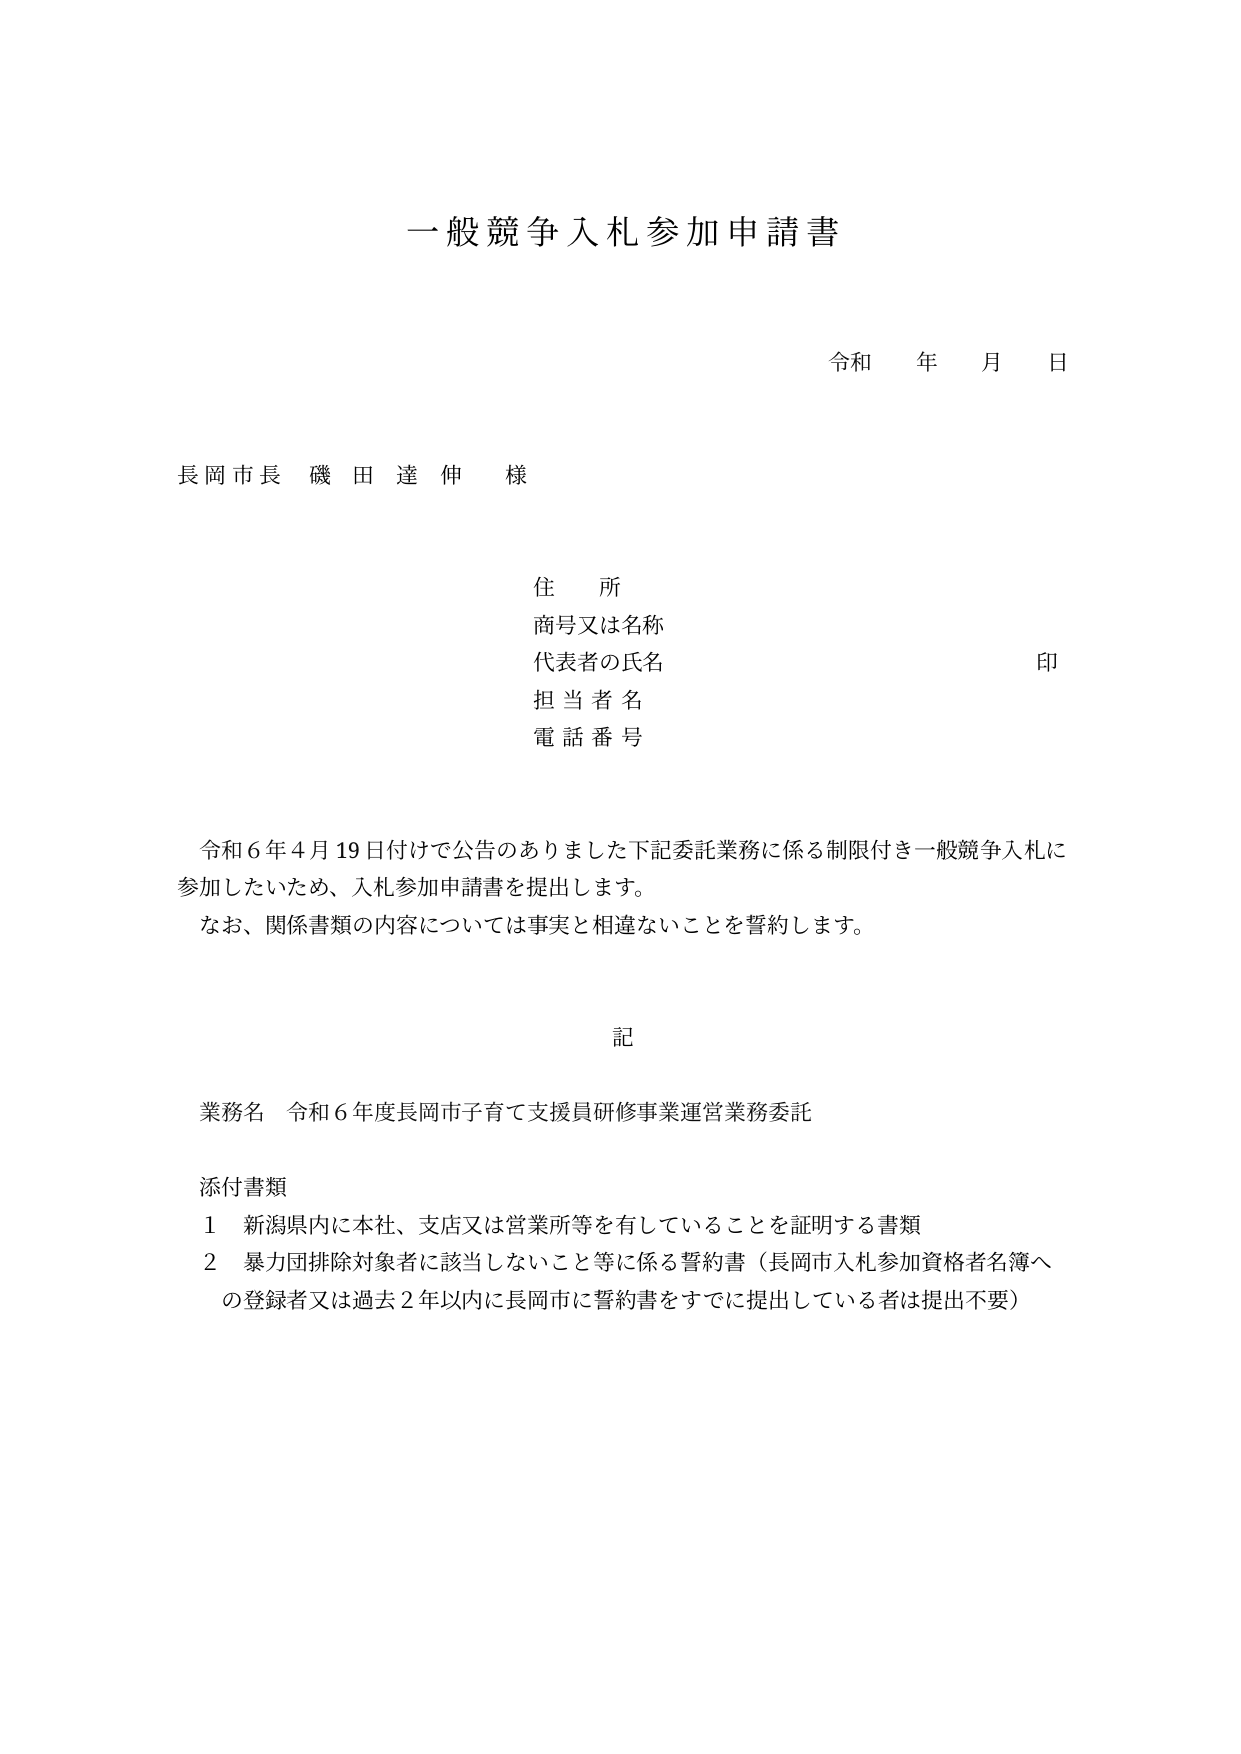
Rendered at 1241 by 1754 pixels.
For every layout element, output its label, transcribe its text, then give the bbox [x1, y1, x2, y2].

text １ 新潟県内に本社、支店又は営業所等を有していることを証明する書類 [177, 1205, 1069, 1243]
text 長 岡 市 長 磯 田 達 伸 様 [177, 455, 1069, 493]
text 一般競争入札参加申請書 [177, 193, 1069, 268]
text 代表者の氏名 印 [177, 643, 1069, 680]
text なお、関係書類の内容については事実と相違ないことを誓約します。 [177, 905, 1069, 943]
text 添付書類 [177, 1168, 1069, 1205]
text 住所 [177, 568, 1069, 605]
text ２ 暴力団排除対象者に該当しないこと等に係る誓約書（長岡市入札参加資格者名簿への登録者又は過去２年以内に長岡市に誓約書をすでに提出している者は提出不要） [177, 1243, 1069, 1318]
text 令和６年４月19日付けで公告のありました下記委託業務に係る制限付き一般競争入札に参加したいため、入札参加申請書を提出します。 [177, 830, 1069, 905]
text 業務名 令和６年度長岡市子育て支援員研修事業運営業務委託 [177, 1093, 1069, 1130]
text 担当者名 [177, 680, 1069, 718]
text 令和 年 月 日 [177, 343, 1069, 380]
text 商号又は名称 [177, 605, 1069, 643]
text 記 [177, 1018, 1069, 1055]
text 電話番号 [177, 718, 1069, 755]
